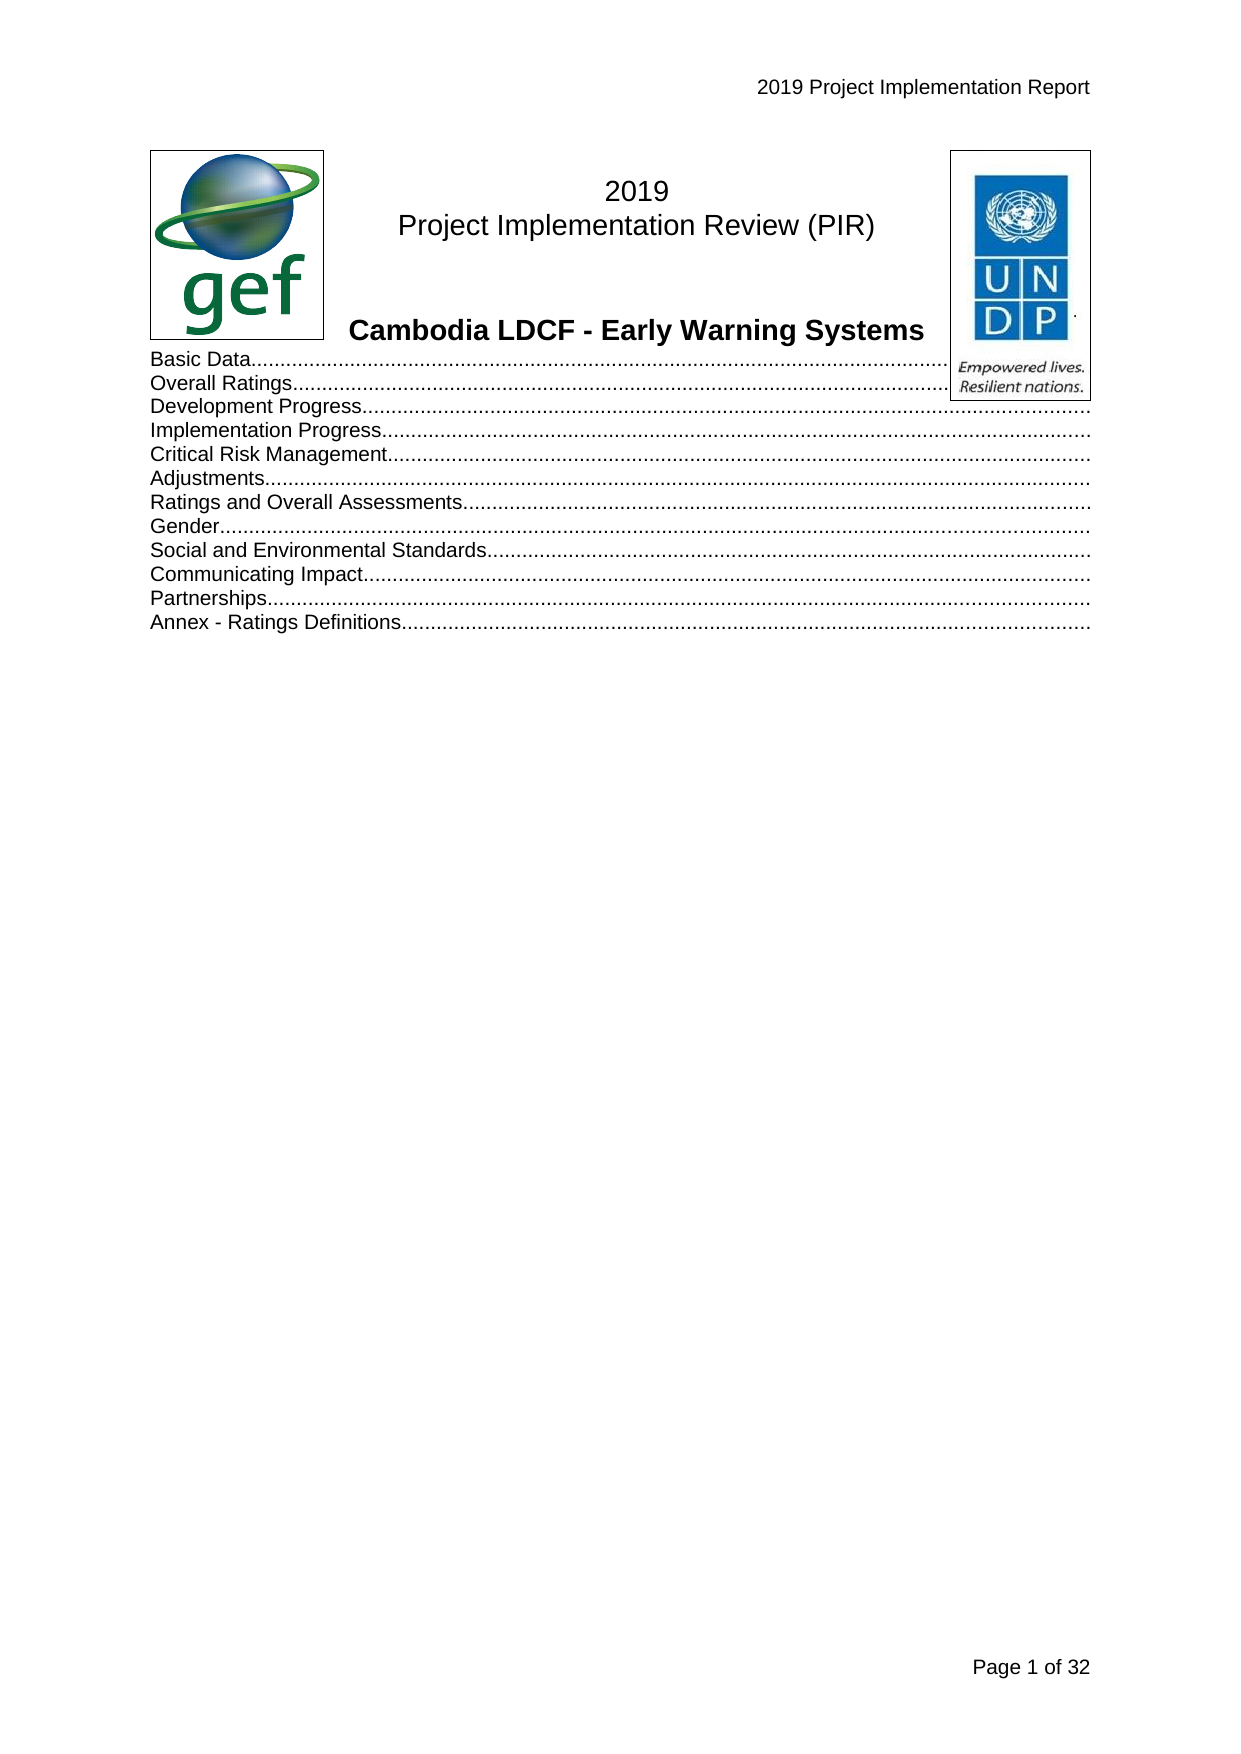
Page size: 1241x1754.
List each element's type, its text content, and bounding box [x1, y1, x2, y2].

picture [151, 151, 323, 339]
text Implementation Progress [150, 418, 1090, 442]
text Cambodia LDCF - Early Warning Systems [150, 313, 950, 346]
text Critical Risk Management [150, 442, 1090, 466]
text Project Implementation Review (PIR) [324, 207, 950, 241]
text Annex - Ratings Definitions [150, 610, 1090, 634]
text Gender [150, 514, 1090, 538]
text Social and Environmental Standards [150, 538, 1090, 562]
text Partnerships [150, 586, 1090, 610]
text Ratings and Overall Assessments [150, 490, 1090, 514]
text 2019 [324, 174, 950, 207]
picture [951, 151, 1090, 400]
text Communicating Impact [150, 562, 1090, 586]
text Development Progress [150, 394, 1090, 418]
text Basic Data [150, 346, 950, 370]
text Adjustments [150, 466, 1090, 490]
text Overall Ratings [150, 370, 950, 394]
